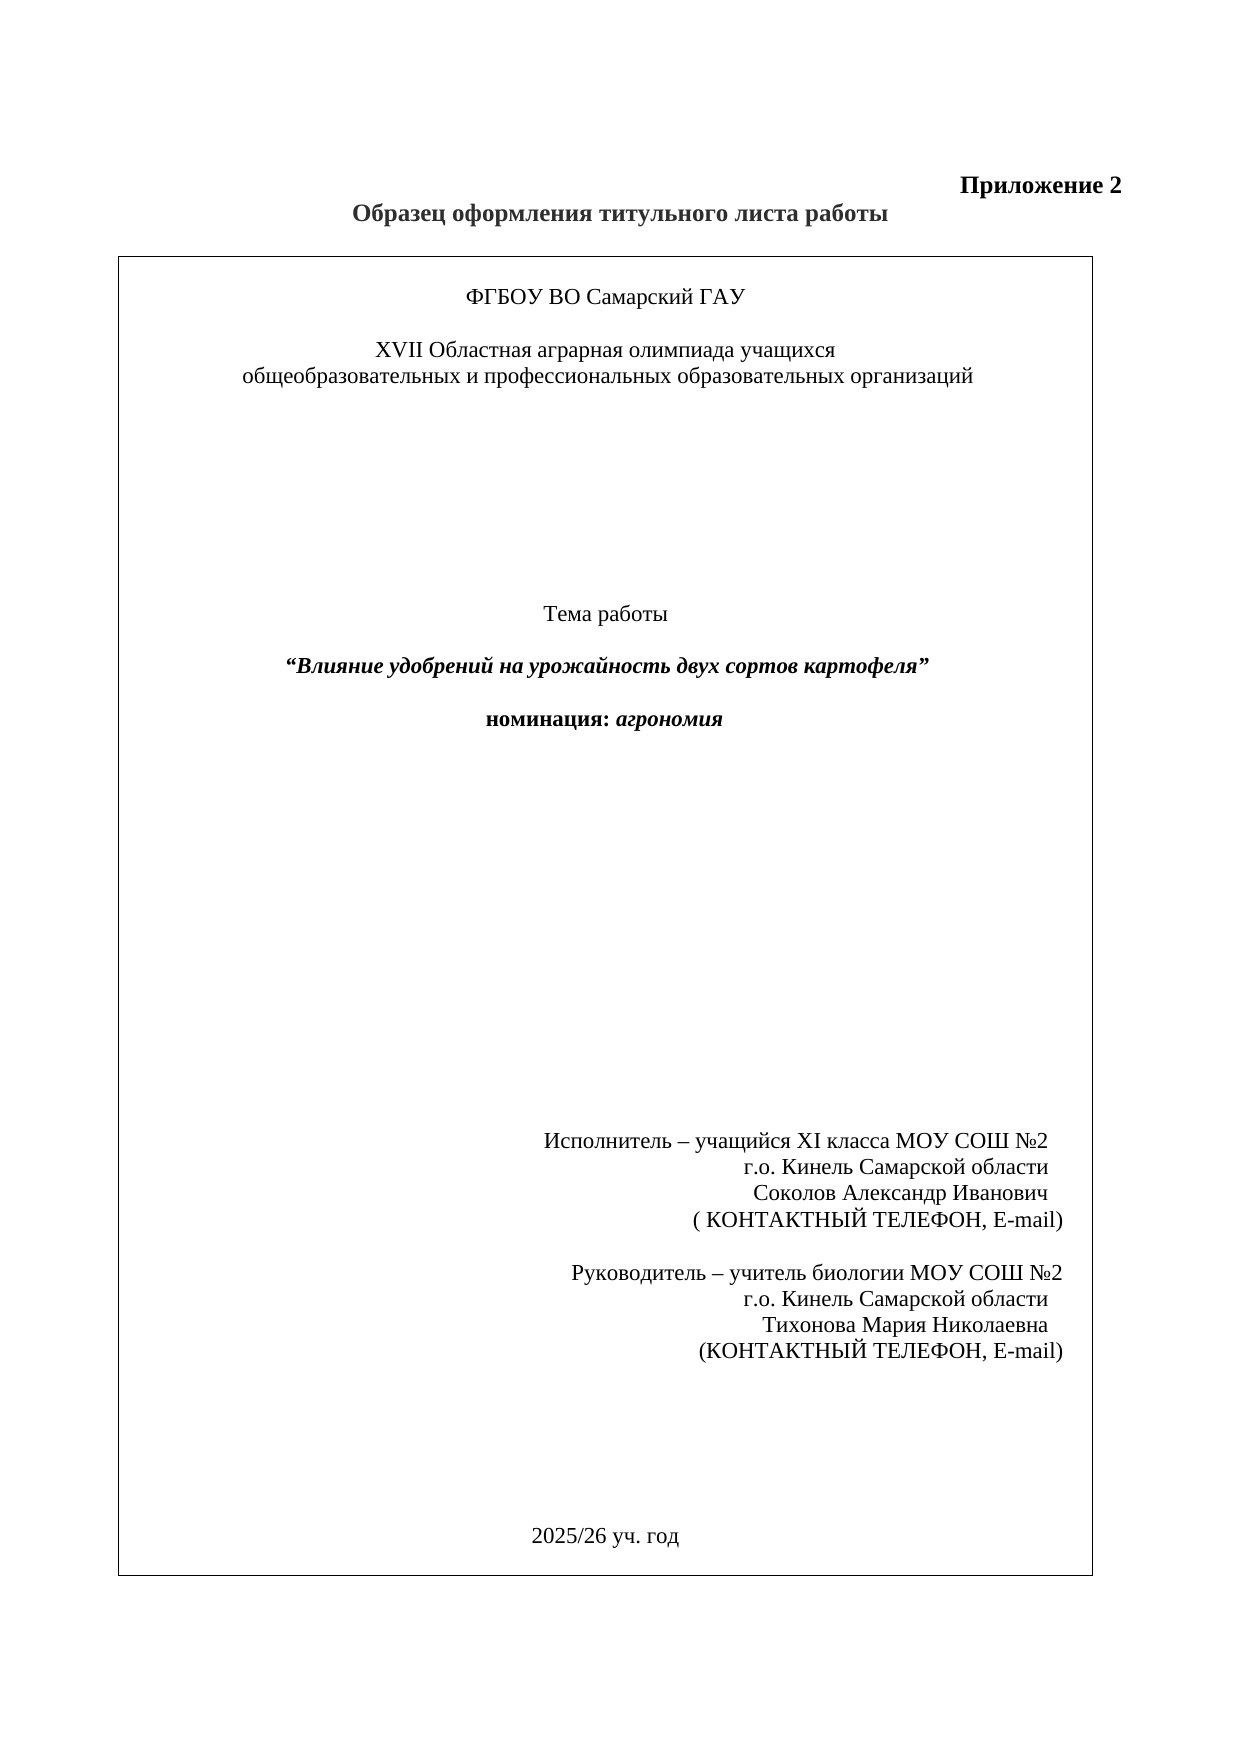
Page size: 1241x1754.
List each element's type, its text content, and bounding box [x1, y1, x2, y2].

table_header ФГБОУ ВО Самарский ГАУ XVII Областная аграрная олимпиада учащихся общеобразовательных и профессиональных образовательных организаций Тема работы “Влияние удобрений на урожайность двух сортов картофеля” номинация: агрономия Исполнитель – учащийся ХI класса МОУ СОШ №2 г.о. Кинель Самарской области Соколов Александр Иванович ( КОНТАКТНЫЙ ТЕЛЕФОН, E-mail) Руководитель – учитель биологии МОУ СОШ №2 г.о. Кинель Самарской области Тихонова Мария Николаевна (КОНТАКТНЫЙ ТЕЛЕФОН, E-mail) 2025/26 уч. год [119, 257, 1092, 1575]
text Образец оформления титульного листа работы [118, 198, 1122, 227]
text Приложение 2 [118, 173, 1122, 198]
